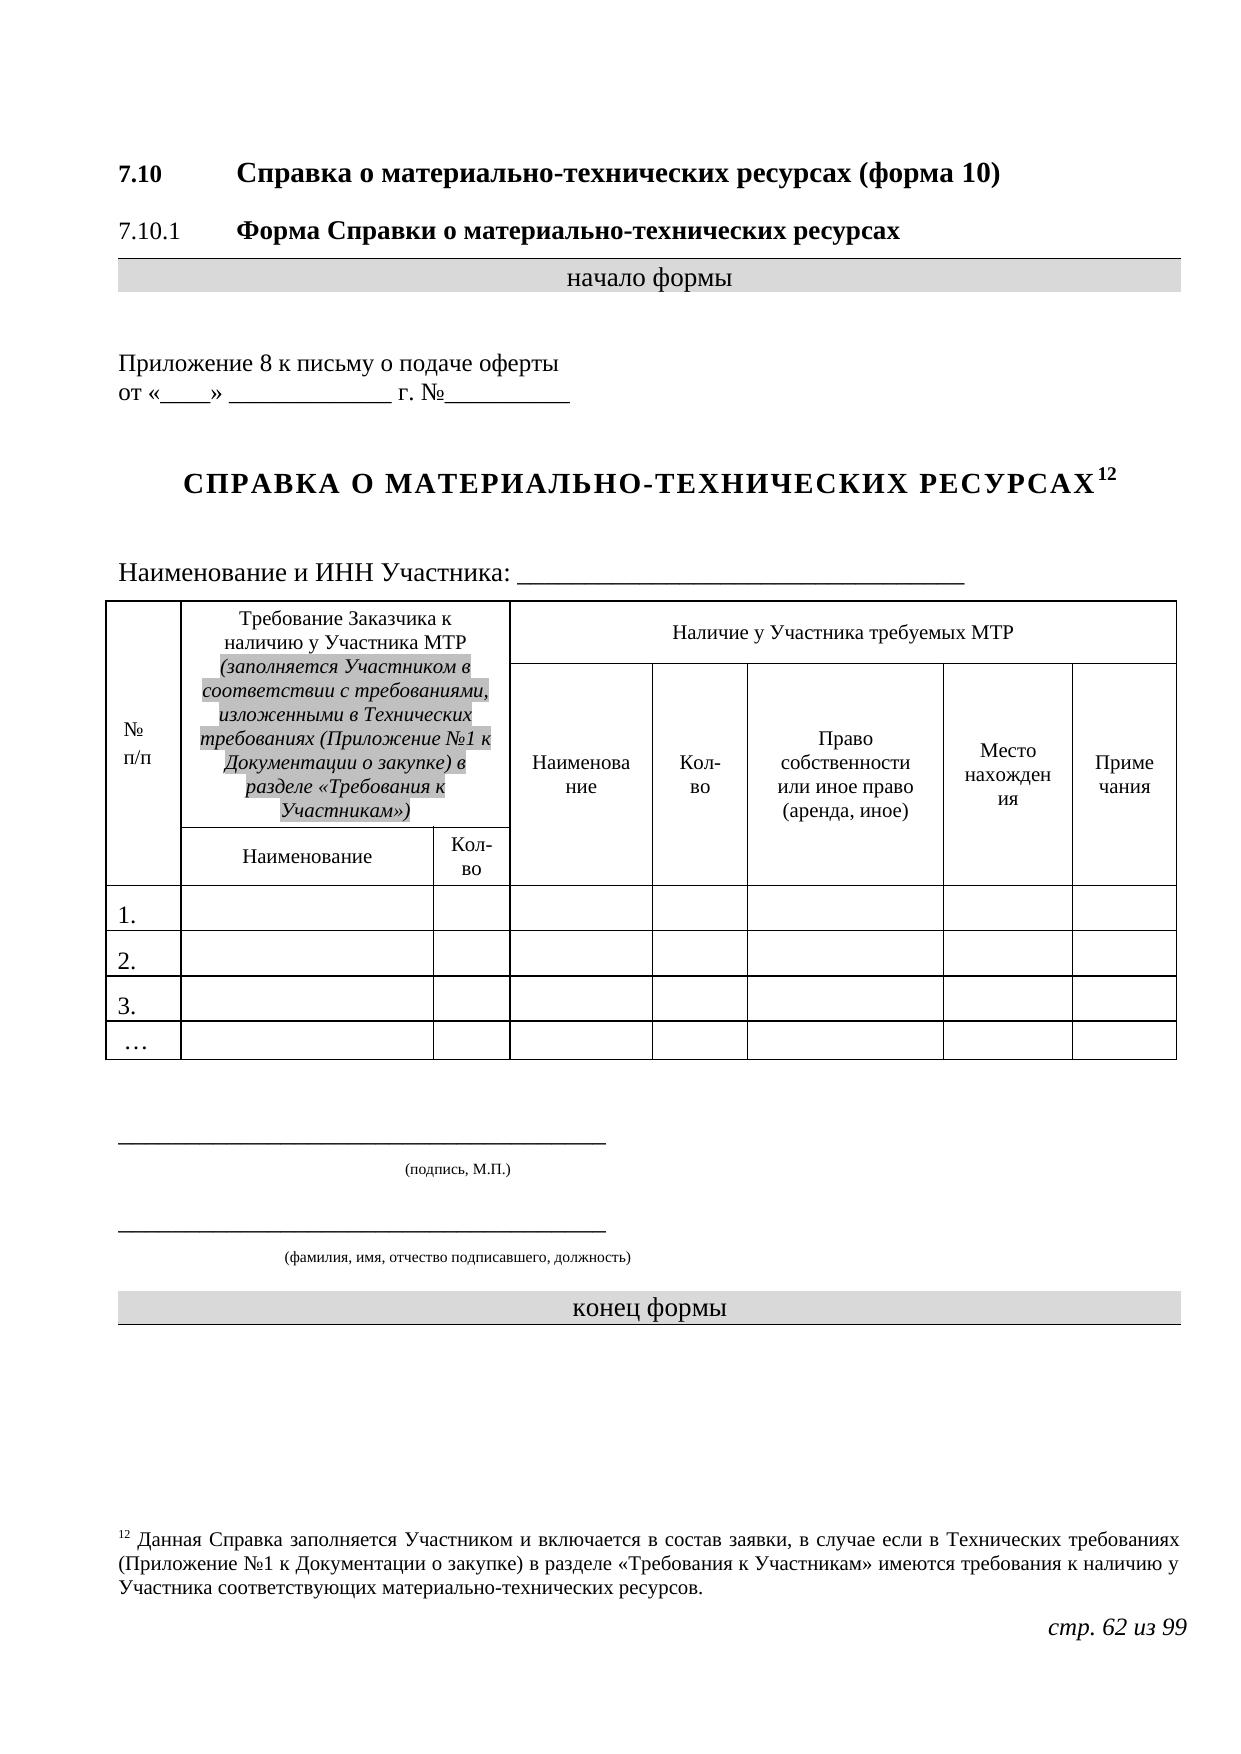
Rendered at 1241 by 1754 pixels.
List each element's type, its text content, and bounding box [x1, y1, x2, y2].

text ____________________________________ [118, 1116, 1181, 1148]
table_cell [434, 931, 509, 975]
table_cell [1073, 886, 1176, 930]
table_cell Кол-во [434, 828, 509, 884]
table_cell [107, 931, 180, 975]
table_cell [434, 977, 509, 1020]
table_cell [653, 931, 747, 975]
text (подпись, М.П.) [118, 1160, 797, 1191]
table_cell [748, 1022, 943, 1059]
table_cell [1073, 931, 1176, 975]
table_cell Примечания [1073, 664, 1176, 884]
table_cell [653, 977, 747, 1020]
text (фамилия, имя, отчество подписавшего, должность) [118, 1247, 797, 1278]
table_cell [944, 931, 1072, 975]
table_cell [653, 1022, 747, 1059]
table_cell Наименование [511, 664, 652, 884]
table_cell [182, 886, 433, 930]
table_cell [182, 931, 433, 975]
text Форма Справки о материально-технических ресурсах [118, 214, 1181, 245]
text ____________________________________ [118, 1204, 1181, 1235]
table_cell [944, 977, 1072, 1020]
table_header № п/п [107, 602, 180, 884]
table_cell [1073, 977, 1176, 1020]
table_cell Место нахождения [944, 664, 1072, 884]
table_cell [434, 886, 509, 930]
table_header Наличие у Участника требуемых МТР [511, 602, 1176, 663]
table_cell [748, 931, 943, 975]
table_cell [511, 931, 652, 975]
table_cell [511, 977, 652, 1020]
text Наименование и ИНН Участника: _________________________________ [118, 556, 1181, 587]
text начало формы [118, 259, 1181, 292]
table_cell [511, 1022, 652, 1059]
text Приложение 8 к письму о подаче оферты от «____» _____________ г. №__________ [118, 348, 1181, 406]
table_cell [748, 977, 943, 1020]
table_cell … [107, 1022, 180, 1059]
table_header Требование Заказчика к наличию у Участника МТР (заполняется Участником в соответствии с требованиями, изложенными в Технических требованиях (Приложение №1 к Документации о закупке) в разделе «Требования к Участникам») [182, 602, 509, 826]
table_cell [944, 1022, 1072, 1059]
text Справка о материально-технических ресурсах [118, 462, 1181, 500]
table_cell Кол-во [653, 664, 747, 884]
table_cell [182, 977, 433, 1020]
table_cell [653, 886, 747, 930]
text конец формы [118, 1291, 1181, 1324]
table_cell [511, 886, 652, 930]
table_cell Право собственности или иное право (аренда, иное) [748, 664, 943, 884]
table_cell [434, 1022, 509, 1059]
table_cell Наименование [182, 828, 433, 884]
table_cell [107, 886, 180, 930]
table_cell [1073, 1022, 1176, 1059]
table_cell [944, 886, 1072, 930]
table_cell [182, 1022, 433, 1059]
table_cell [107, 977, 180, 1020]
subtitle Справка о материально-технических ресурсах (форма 10) [118, 156, 1181, 189]
table_cell [748, 886, 943, 930]
